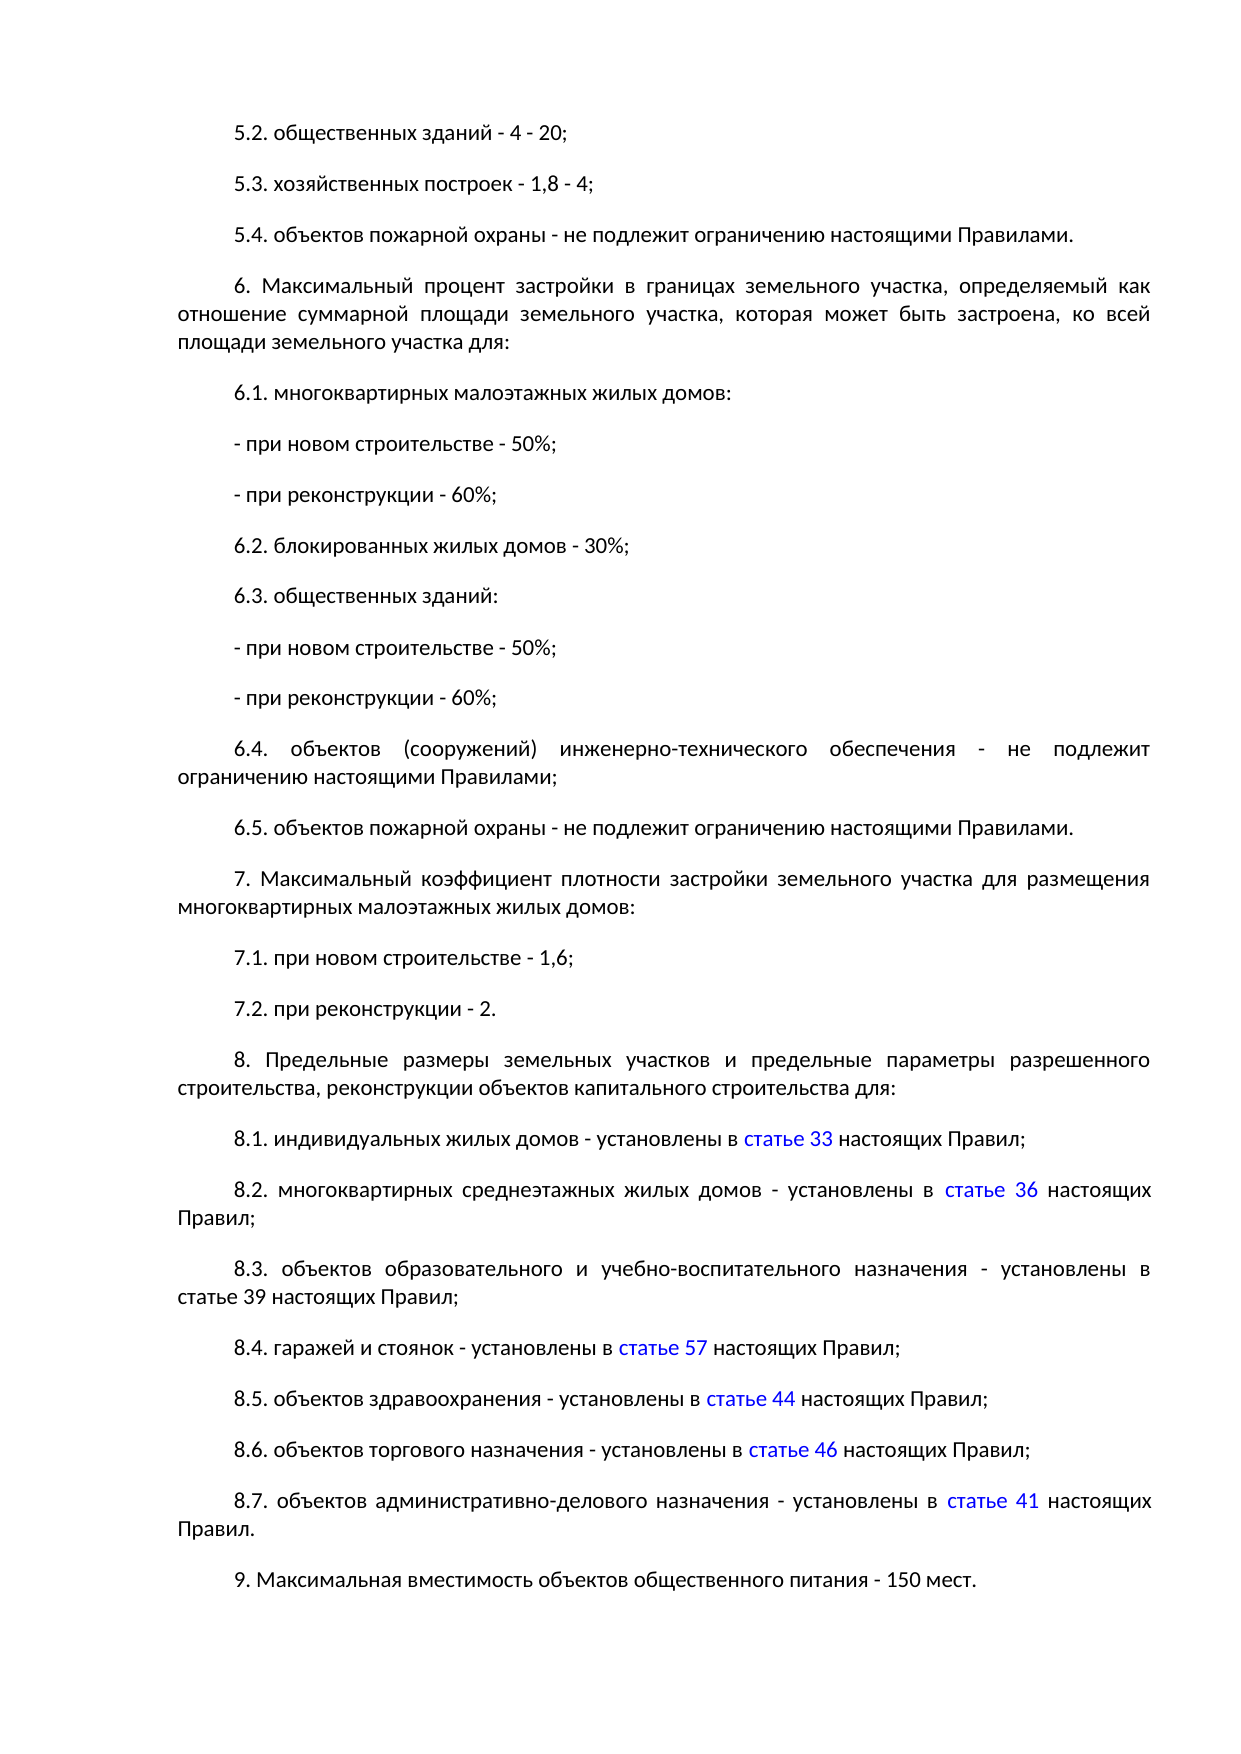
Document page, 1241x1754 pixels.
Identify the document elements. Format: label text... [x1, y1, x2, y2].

text 8.5. объектов здравоохранения - установлены в статье 44 настоящих Правил; [177, 1384, 1152, 1412]
text 8.7. объектов административно-делового назначения - установлены в статье 41 настоящих Правил. [177, 1486, 1152, 1542]
text 6.2. блокированных жилых домов - 30%; [177, 531, 1152, 559]
text - при реконструкции - 60%; [177, 480, 1152, 508]
text 6.5. объектов пожарной охраны - не подлежит ограничению настоящими Правилами. [177, 813, 1152, 841]
text 6.4. объектов (сооружений) инженерно-технического обеспечения - не подлежит ограничению настоящими Правилами; [177, 734, 1152, 791]
text 6.1. многоквартирных малоэтажных жилых домов: [177, 378, 1152, 406]
text 8.2. многоквартирных среднеэтажных жилых домов - установлены в статье 36 настоящих Правил; [177, 1175, 1152, 1231]
text 8. Предельные размеры земельных участков и предельные параметры разрешенного строительства, реконструкции объектов капитального строительства для: [177, 1045, 1152, 1101]
text - при новом строительстве - 50%; [177, 633, 1152, 661]
text 8.6. объектов торгового назначения - установлены в статье 46 настоящих Правил; [177, 1435, 1152, 1463]
text 8.3. объектов образовательного и учебно-воспитательного назначения - установлены в статье 39 настоящих Правил; [177, 1254, 1152, 1310]
text - при реконструкции - 60%; [177, 683, 1152, 712]
text 8.4. гаражей и стоянок - установлены в статье 57 настоящих Правил; [177, 1333, 1152, 1361]
text 7. Максимальный коэффициент плотности застройки земельного участка для размещения многоквартирных малоэтажных жилых домов: [177, 864, 1152, 920]
text 6.3. общественных зданий: [177, 582, 1152, 610]
text 5.2. общественных зданий - 4 - 20; [177, 118, 1152, 146]
text 7.1. при новом строительстве - 1,6; [177, 943, 1152, 971]
text 7.2. при реконструкции - 2. [177, 994, 1152, 1022]
text 6. Максимальный процент застройки в границах земельного участка, определяемый как отношение суммарной площади земельного участка, которая может быть застроена, ко всей площади земельного участка для: [177, 271, 1152, 355]
text 5.3. хозяйственных построек - 1,8 - 4; [177, 169, 1152, 197]
text 5.4. объектов пожарной охраны - не подлежит ограничению настоящими Правилами. [177, 220, 1152, 248]
text - при новом строительстве - 50%; [177, 429, 1152, 457]
text 9. Максимальная вместимость объектов общественного питания - 150 мест. [177, 1565, 1152, 1593]
text 8.1. индивидуальных жилых домов - установлены в статье 33 настоящих Правил; [177, 1124, 1152, 1152]
